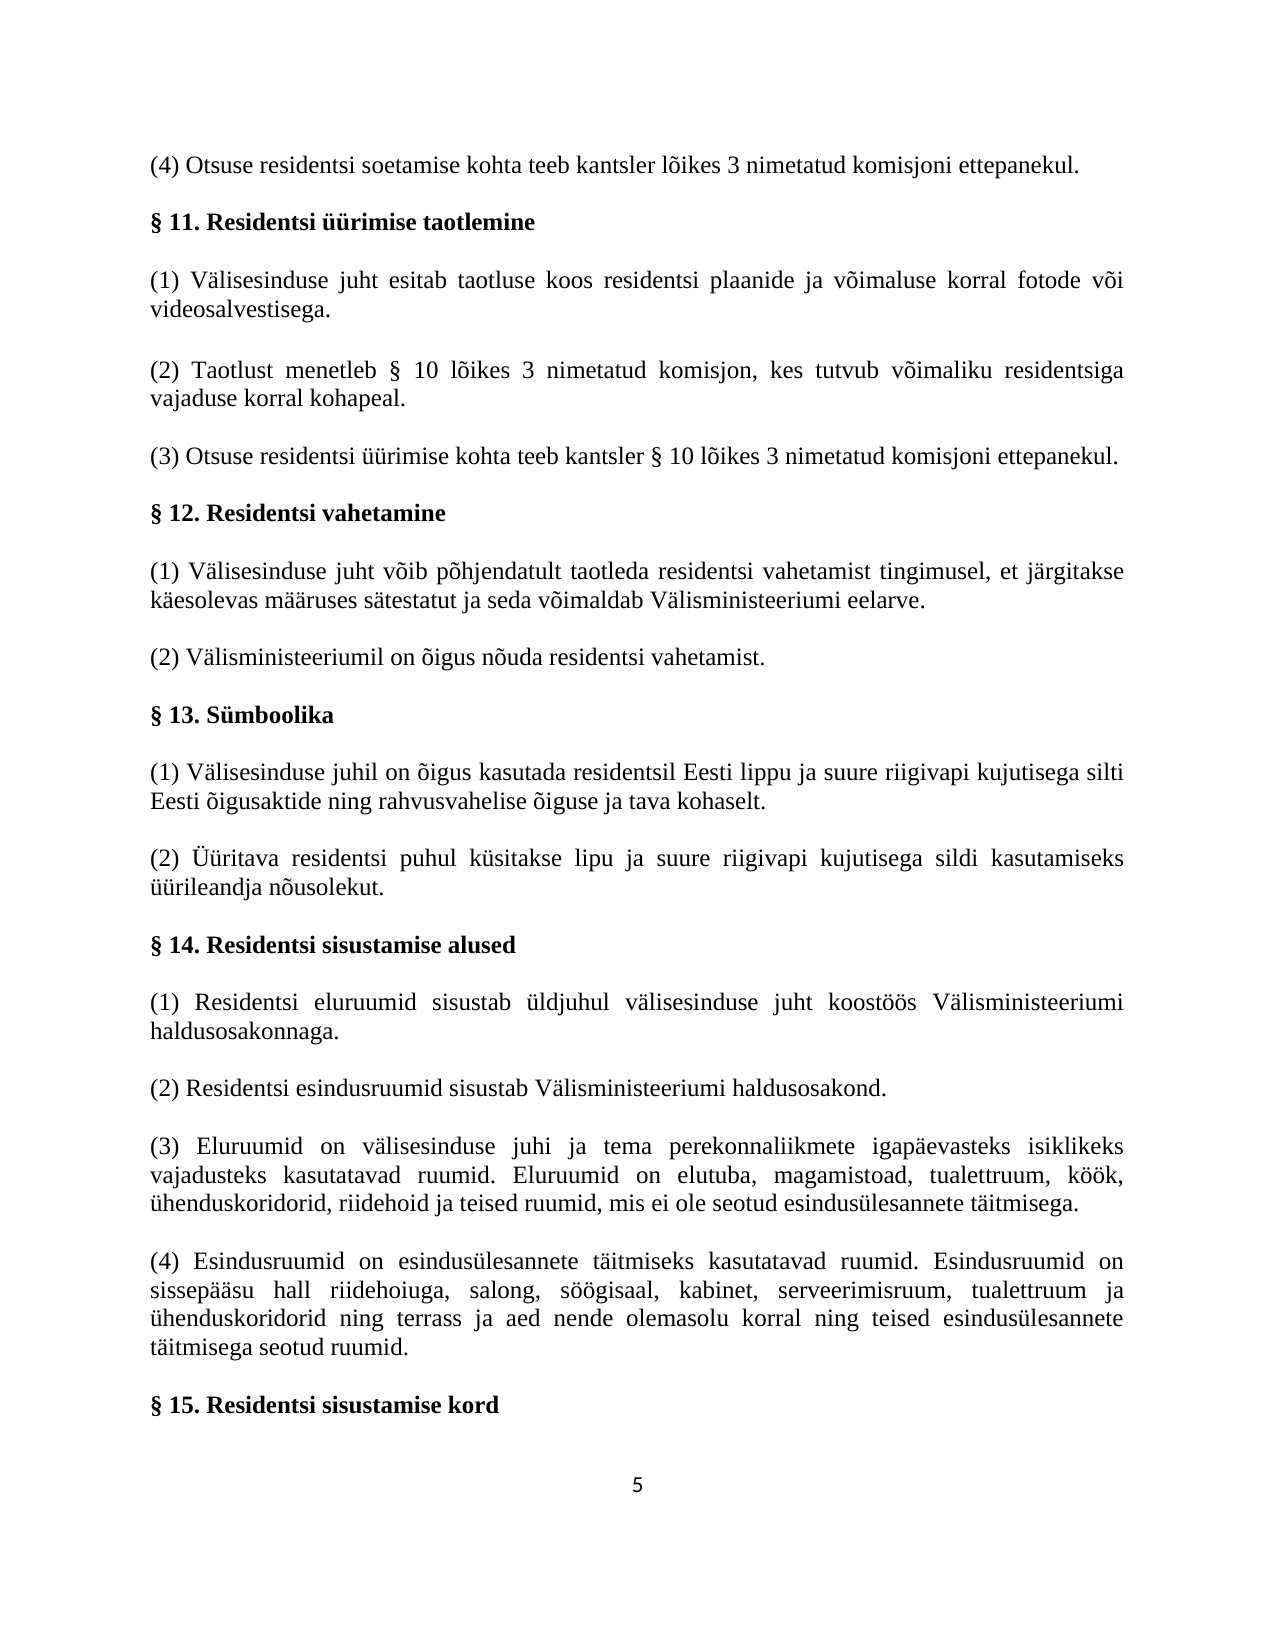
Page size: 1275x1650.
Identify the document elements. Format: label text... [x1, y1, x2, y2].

text § 11. Residentsi üürimise taotlemine [150, 207, 1125, 236]
text (1) Välisesinduse juht võib põhjendatult taotleda residentsi vahetamist tingimusel, et järgitakse käesolevas määruses sätestatut ja seda võimaldab Välisministeeriumi eelarve. [150, 556, 1125, 613]
text (2) Residentsi esindusruumid sisustab Välisministeeriumi haldusosakond. [150, 1073, 1125, 1102]
text (4) Otsuse residentsi soetamise kohta teeb kantsler lõikes 3 nimetatud komisjoni ettepanekul. [150, 150, 1125, 179]
text (1) Residentsi eluruumid sisustab üldjuhul välisesinduse juht koostöös Välisministeeriumi haldusosakonnaga. [150, 987, 1125, 1045]
text § 15. Residentsi sisustamise kord [150, 1390, 1125, 1418]
text (2) Taotlust menetleb § 10 lõikes 3 nimetatud komisjon, kes tutvub võimaliku residentsiga vajaduse korral kohapeal. [150, 355, 1125, 412]
text (4) Esindusruumid on esindusülesannete täitmiseks kasutatavad ruumid. Esindusruumid on sissepääsu hall riidehoiuga, salong, söögisaal, kabinet, serveerimisruum, tualettruum ja ühenduskoridorid ning terrass ja aed nende olemasolu korral ning teised esindusülesannete täitmisega seotud ruumid. [150, 1246, 1125, 1361]
text (2) Välisministeeriumil on õigus nõuda residentsi vahetamist. [150, 642, 1125, 671]
text (3) Eluruumid on välisesinduse juhi ja tema perekonnaliikmete igapäevasteks isiklikeks vajadusteks kasutatavad ruumid. Eluruumid on elutuba, magamistoad, tualettruum, köök, ühenduskoridorid, riidehoid ja teised ruumid, mis ei ole seotud esindusülesannete täitmisega. [150, 1131, 1125, 1217]
text (3) Otsuse residentsi üürimise kohta teeb kantsler § 10 lõikes 3 nimetatud komisjoni ettepanekul. [150, 441, 1125, 470]
text (1) Välisesinduse juht esitab taotluse koos residentsi plaanide ja võimaluse korral fotode või videosalvestisega. [150, 265, 1125, 322]
text (1) Välisesinduse juhil on õigus kasutada residentsil Eesti lippu ja suure riigivapi kujutisega silti Eesti õigusaktide ning rahvusvahelise õiguse ja tava kohaselt. [150, 757, 1125, 815]
text § 14. Residentsi sisustamise alused [150, 930, 1125, 958]
text § 12. Residentsi vahetamine [150, 498, 1125, 527]
text § 13. Sümboolika [150, 700, 1125, 728]
text (2) Üüritava residentsi puhul küsitakse lipu ja suure riigivapi kujutisega sildi kasutamiseks üürileandja nõusolekut. [150, 843, 1125, 901]
